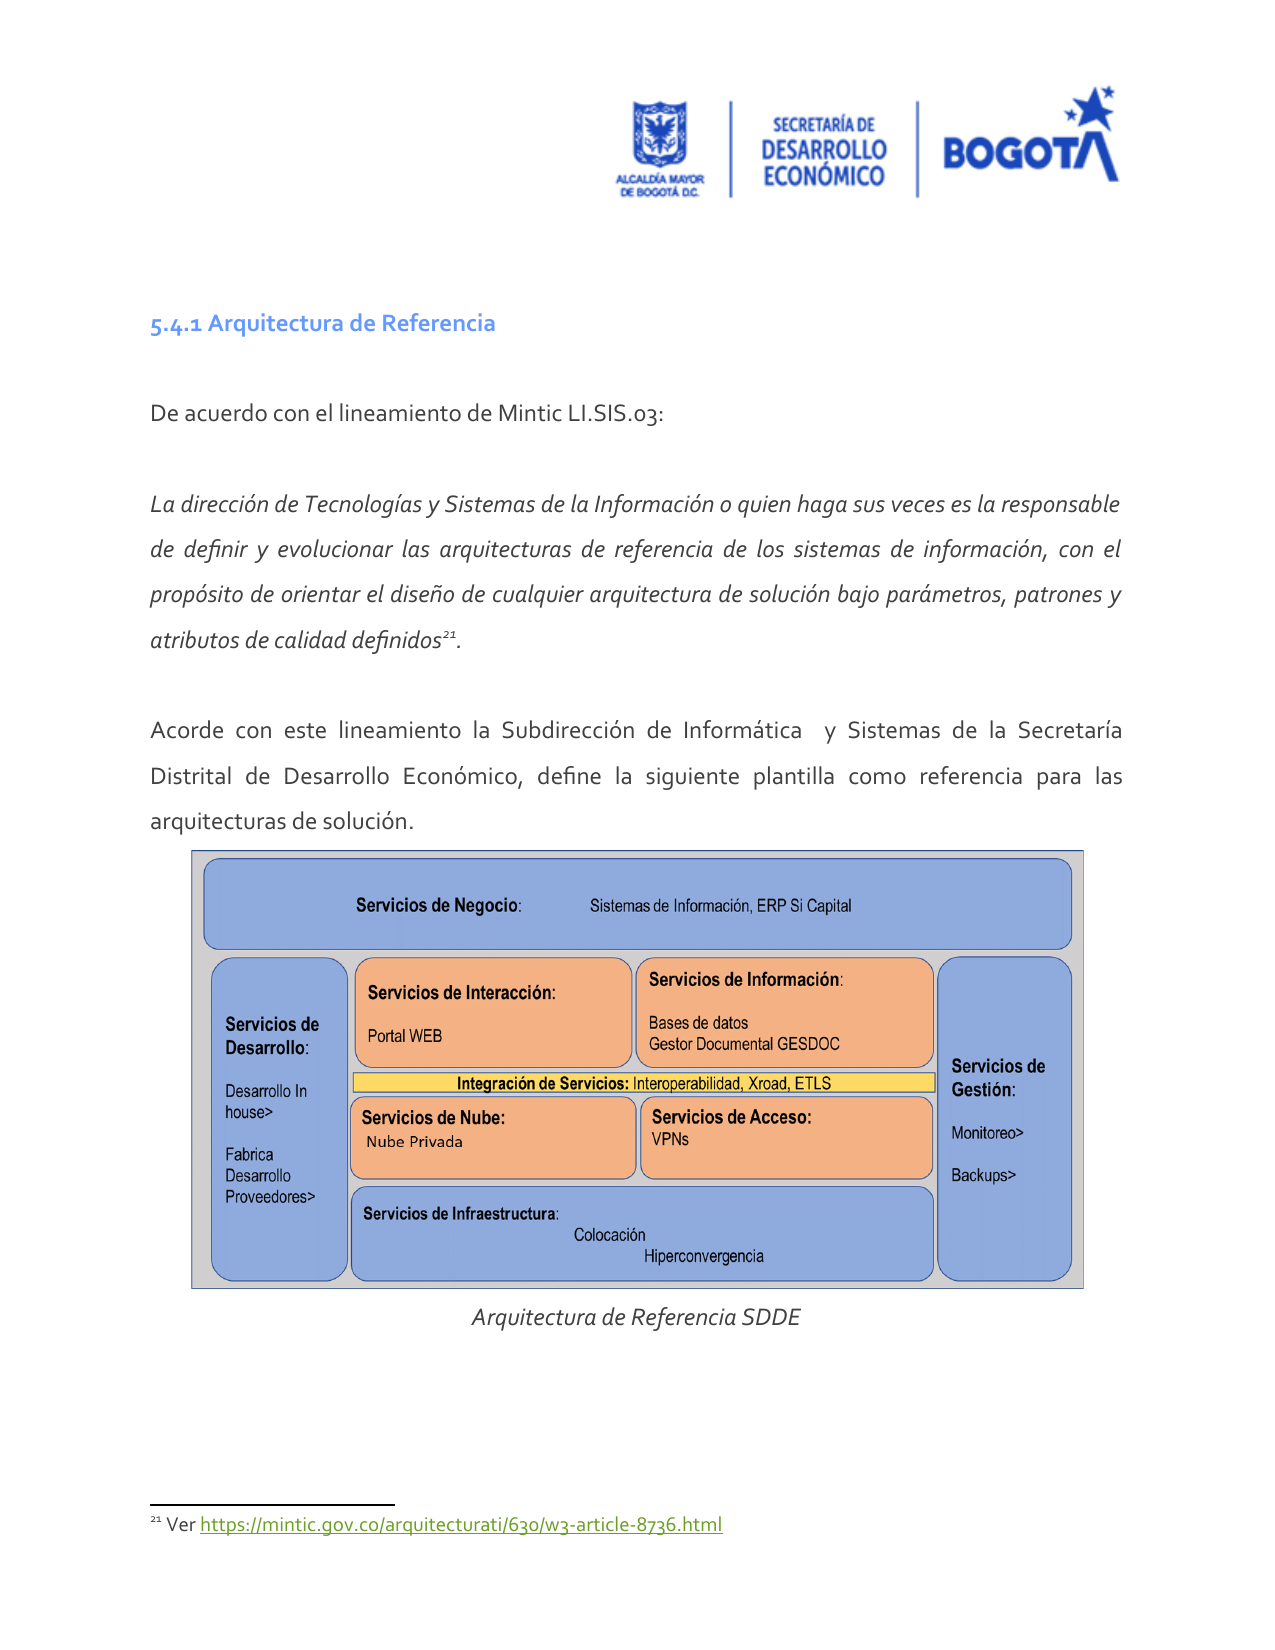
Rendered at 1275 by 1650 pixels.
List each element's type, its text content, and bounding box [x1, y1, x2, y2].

text La dirección de Tecnologías y Sistemas de la Información o quien haga sus veces es la responsable de definir y evolucionar las arquitecturas de referencia de los sistemas de información, con el propósito de orientar el diseño de cualquier arquitectura de solución bajo parámetros, patrones y atributos de calidad definidos. [150, 488, 1125, 654]
text Arquitectura de Referencia SDDE [150, 1302, 1125, 1332]
text De acuerdo con el lineamiento de Mintic LI.SIS.03: [150, 398, 1125, 428]
picture [191, 850, 1084, 1289]
subtitle 5.4.1 Arquitectura de Referencia [150, 307, 1125, 337]
text Acorde con este lineamiento la Subdirección de Informática y Sistemas de la Secretaría Distrital de Desarrollo Económico, define la siguiente plantilla como referencia para las arquitecturas de solución. [150, 715, 1125, 836]
picture [614, 73, 1125, 201]
